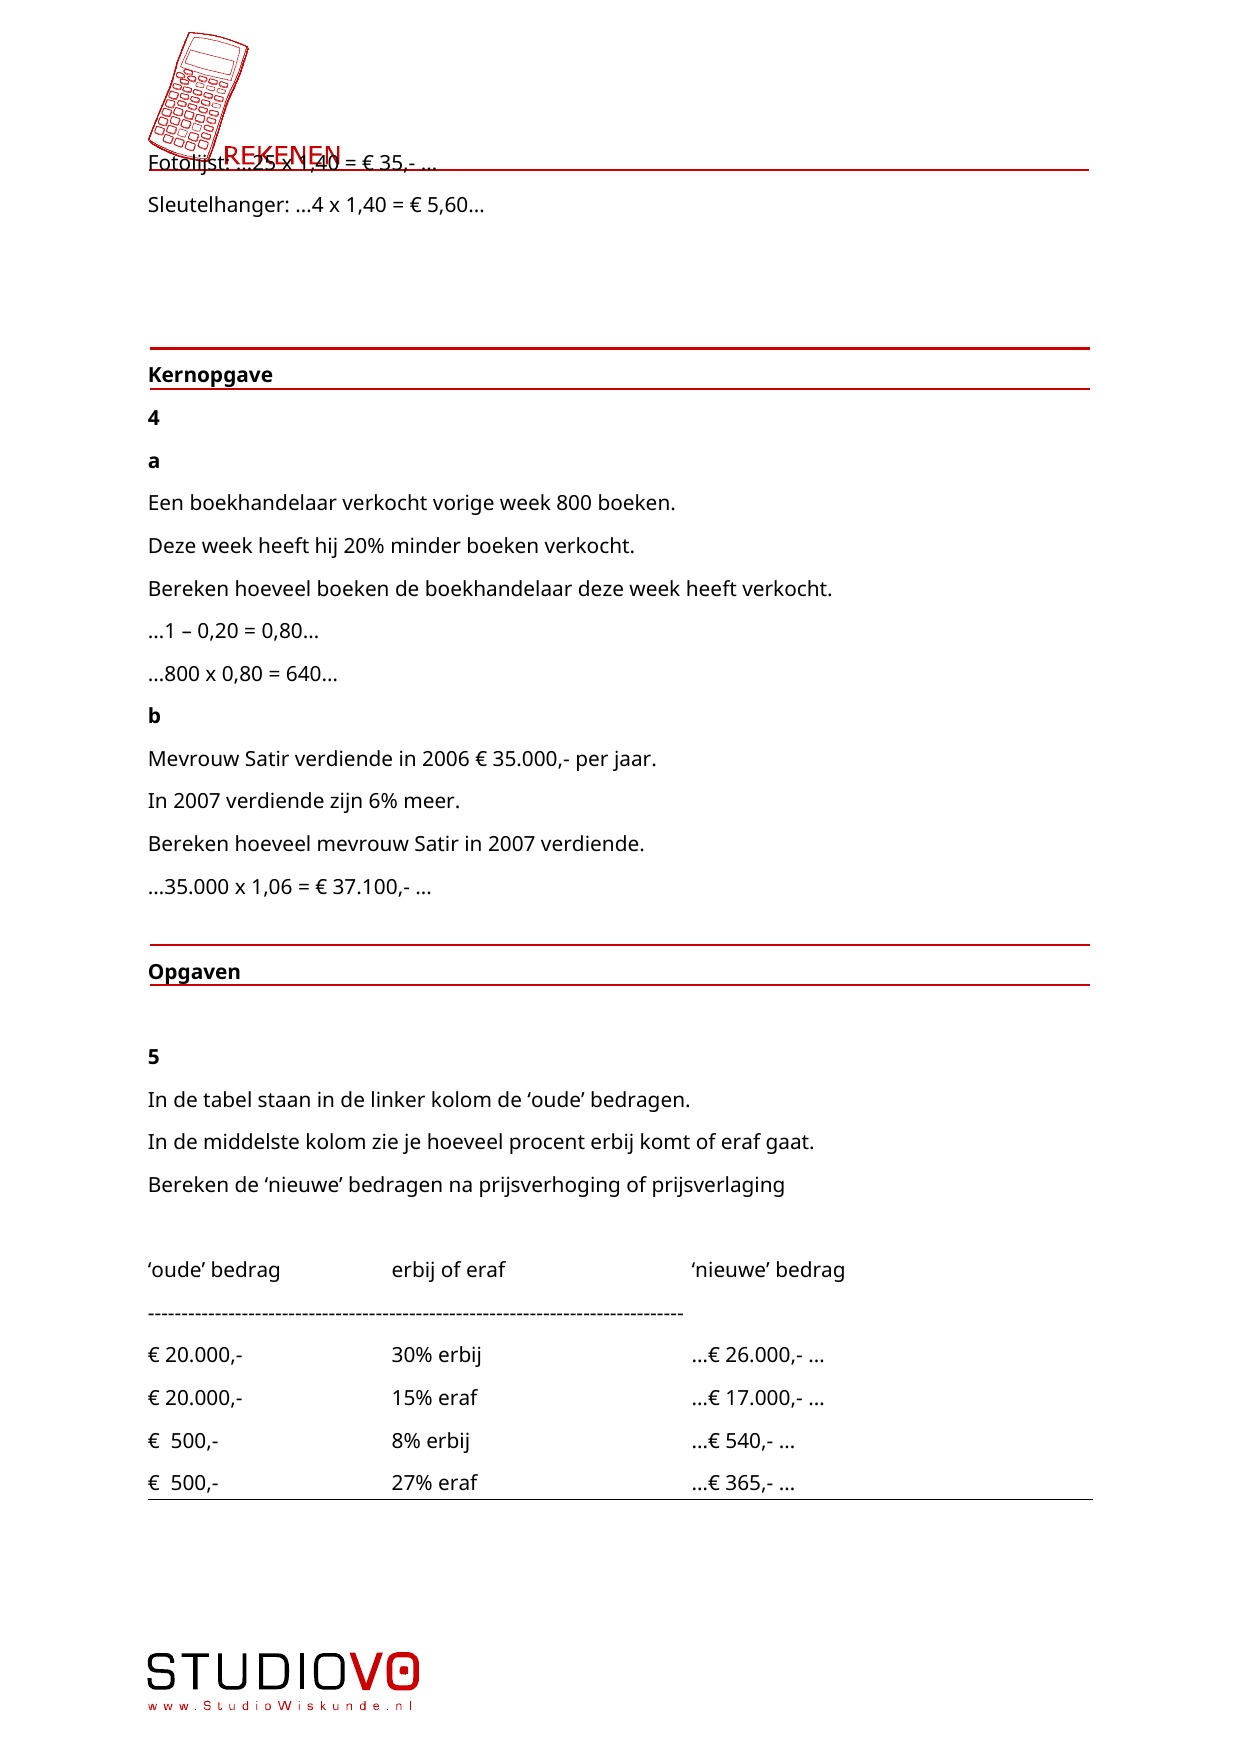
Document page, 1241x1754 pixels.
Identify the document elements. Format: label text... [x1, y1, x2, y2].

text b [148, 701, 1093, 730]
text € 20.000,- 15% eraf …€ 17.000,- … [148, 1383, 1093, 1412]
text ‘oude’ bedrag erbij of eraf ‘nieuwe’ bedrag [148, 1255, 1093, 1284]
text …1 – 0,20 = 0,80… [148, 616, 1093, 645]
text Deze week heeft hij 20% minder boeken verkocht. [148, 531, 1093, 559]
text Mevrouw Satir verdiende in 2006 € 35.000,- per jaar. [148, 744, 1093, 772]
text -------------------------------------------------------------------------------- [148, 1298, 1093, 1326]
text 5 [148, 1042, 1093, 1071]
text Opgaven [148, 957, 1093, 986]
text Sleutelhanger: …4 x 1,40 = € 5,60… [148, 190, 1093, 219]
text In de middelste kolom zie je hoeveel procent erbij komt of eraf gaat. [148, 1127, 1093, 1156]
text …35.000 x 1,06 = € 37.100,- … [148, 872, 1093, 900]
text …800 x 0,80 = 640… [148, 659, 1093, 687]
text a [148, 446, 1093, 474]
text € 500,- 8% erbij …€ 540,- … [148, 1426, 1093, 1454]
text Een boekhandelaar verkocht vorige week 800 boeken. [148, 488, 1093, 517]
text € 20.000,- 30% erbij …€ 26.000,- … [148, 1341, 1093, 1369]
text Fotolijst: …25 x 1,40 = € 35,- … [148, 148, 1093, 176]
text Kernopgave [148, 361, 1093, 389]
text € 500,- 27% eraf …€ 365,- … [148, 1468, 1093, 1499]
text Bereken hoeveel mevrouw Satir in 2007 verdiende. [148, 829, 1093, 858]
text Bereken de ‘nieuwe’ bedragen na prijsverhoging of prijsverlaging [148, 1170, 1093, 1198]
text In de tabel staan in de linker kolom de ‘oude’ bedragen. [148, 1085, 1093, 1113]
text Bereken hoeveel boeken de boekhandelaar deze week heeft verkocht. [148, 574, 1093, 602]
text 4 [148, 403, 1093, 432]
text In 2007 verdiende zijn 6% meer. [148, 787, 1093, 815]
